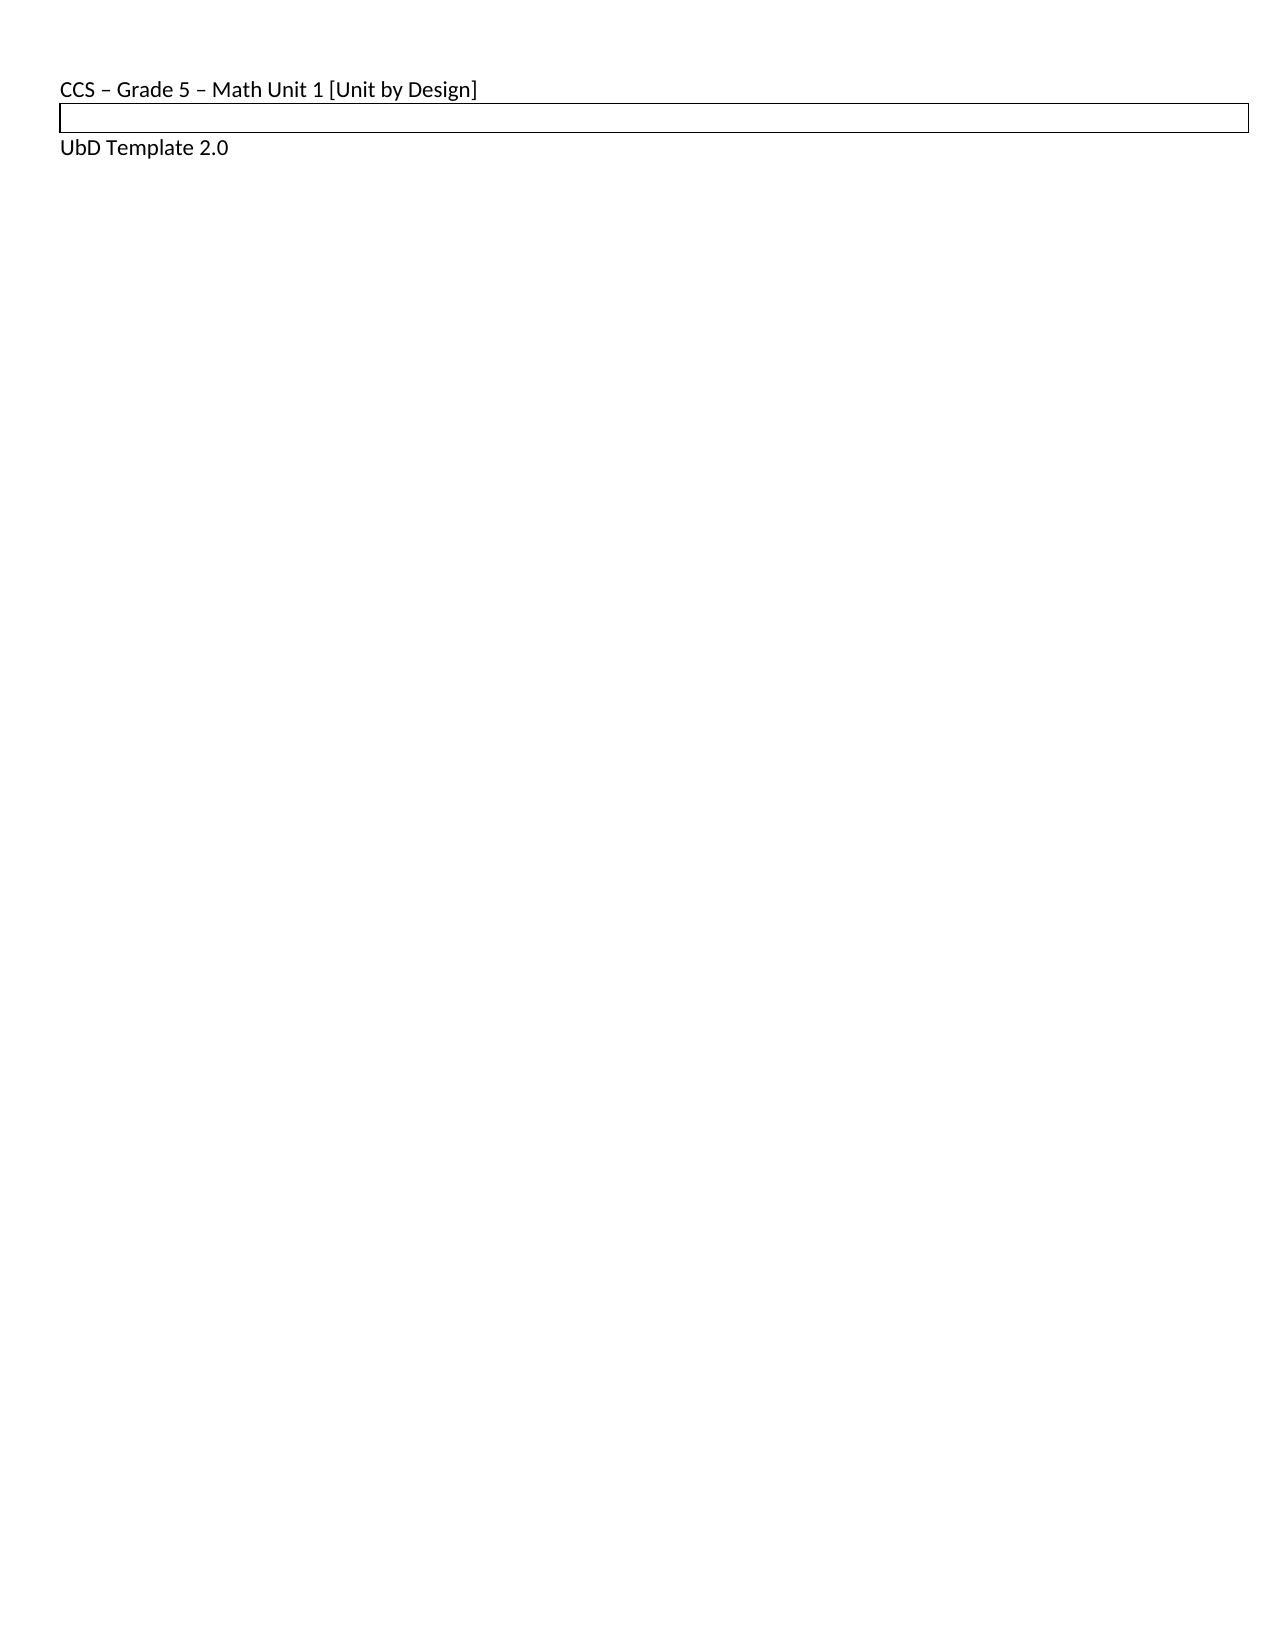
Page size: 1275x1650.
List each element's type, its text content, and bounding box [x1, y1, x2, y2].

text UbD Template 2.0 [60, 133, 1215, 161]
table_cell [61, 104, 1248, 132]
